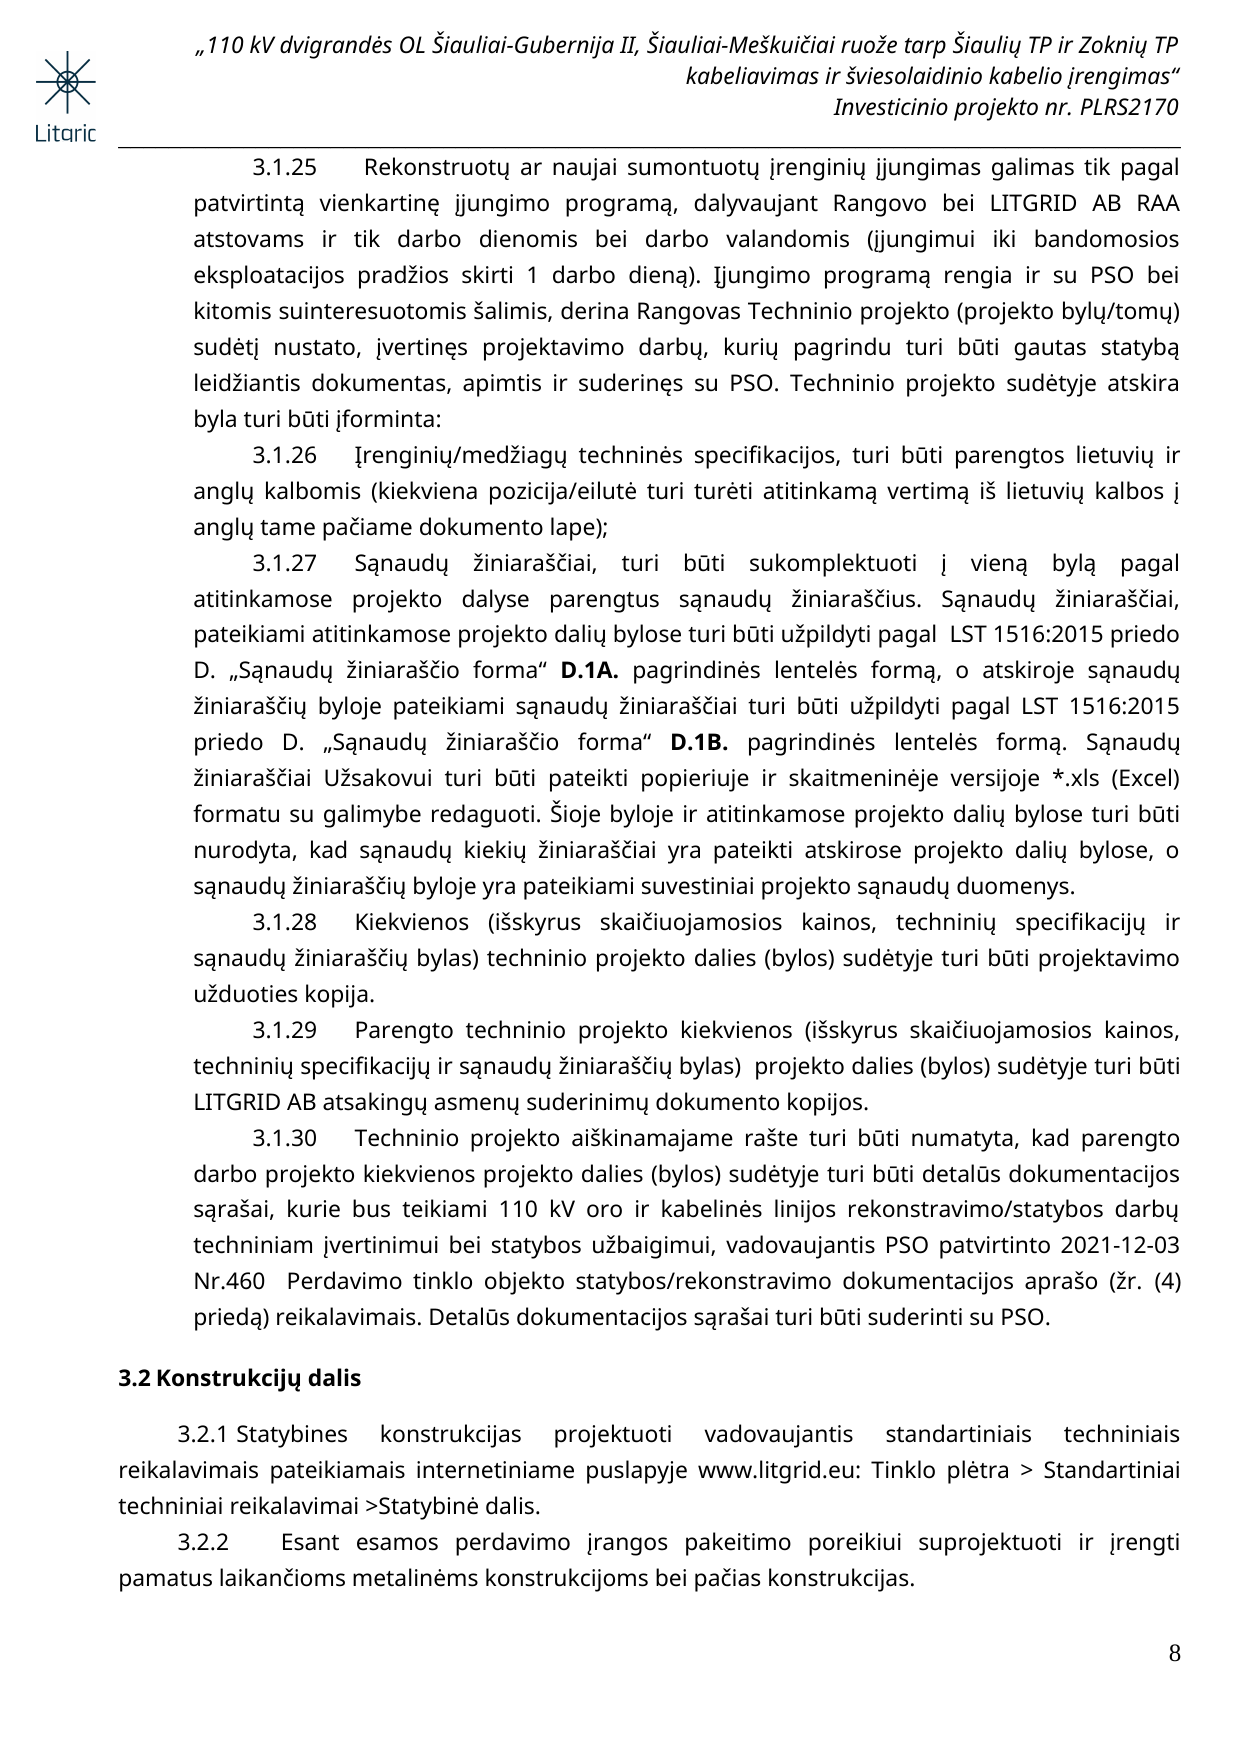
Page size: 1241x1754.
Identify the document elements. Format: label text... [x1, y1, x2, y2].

list Techninio projekto aiškinamajame rašte turi būti numatyta, kad parengto darbo projekto kiekvienos projekto dalies (bylos) sudėtyje turi būti detalūs dokumentacijos sąrašai, kurie bus teikiami 110 kV oro ir kabelinės linijos rekonstravimo/statybos darbų techniniam įvertinimui bei statybos užbaigimui, vadovaujantis PSO patvirtinto 2021-12-03 Nr.460 Perdavimo tinklo objekto statybos/rekonstravimo dokumentacijos aprašo (žr. priedą) reikalavimais. Detalūs dokumentacijos sąrašai turi būti suderinti su PSO. [193, 1122, 1181, 1332]
list Įrenginių/medžiagų techninės specifikacijos, turi būti parengtos lietuvių ir anglų kalbomis (kiekviena pozicija/eilutė turi turėti atitinkamą vertimą iš lietuvių kalbos į anglų tame pačiame dokumento lape); [193, 439, 1181, 542]
list Esant esamos perdavimo įrangos pakeitimo poreikiui suprojektuoti ir įrengti pamatus laikančioms metalinėms konstrukcijoms bei pačias konstrukcijas. [118, 1526, 1181, 1593]
list Rekonstruotų ar naujai sumontuotų įrenginių įjungimas galimas tik pagal patvirtintą vienkartinę įjungimo programą, dalyvaujant Rangovo bei LITGRID AB RAA atstovams ir tik darbo dienomis bei darbo valandomis (įjungimui iki bandomosios eksploatacijos pradžios skirti 1 darbo dieną). Įjungimo programą rengia ir su PSO bei kitomis suinteresuotomis šalimis, derina Rangovas Techninio projekto (projekto bylų/tomų) sudėtį nustato, įvertinęs projektavimo darbų, kurių pagrindu turi būti gautas statybą leidžiantis dokumentas, apimtis ir suderinęs su PSO. Techninio projekto sudėtyje atskira byla turi būti įforminta: [193, 151, 1181, 434]
picture [36, 51, 96, 142]
list Statybines konstrukcijas projektuoti vadovaujantis standartiniais techniniais reikalavimais pateikiamais internetiniame puslapyje www.litgrid.eu: Tinklo plėtra > Standartiniai techniniai reikalavimai >Statybinė dalis. [118, 1418, 1181, 1522]
list Sąnaudų žiniaraščiai, turi būti sukomplektuoti į vieną bylą pagal atitinkamose projekto dalyse parengtus sąnaudų žiniaraščius. Sąnaudų žiniaraščiai, pateikiami atitinkamose projekto dalių bylose turi būti užpildyti pagal LST 1516:2015 priedo D. „Sąnaudų žiniaraščio forma“ D.1A. pagrindinės lentelės formą, o atskiroje sąnaudų žiniaraščių byloje pateikiami sąnaudų žiniaraščiai turi būti užpildyti pagal LST 1516:2015 priedo D. „Sąnaudų žiniaraščio forma“ D.1B. pagrindinės lentelės formą. Sąnaudų žiniaraščiai Užsakovui turi būti pateikti popieriuje ir skaitmeninėje versijoje *.xls (Excel) formatu su galimybe redaguoti. Šioje byloje ir atitinkamose projekto dalių bylose turi būti nurodyta, kad sąnaudų kiekių žiniaraščiai yra pateikti atskirose projekto dalių bylose, o sąnaudų žiniaraščių byloje yra pateikiami suvestiniai projekto sąnaudų duomenys. [193, 547, 1181, 901]
list Kiekvienos (išskyrus skaičiuojamosios kainos, techninių specifikacijų ir sąnaudų žiniaraščių bylas) techninio projekto dalies (bylos) sudėtyje turi būti projektavimo užduoties kopija. [193, 906, 1181, 1009]
list Parengto techninio projekto kiekvienos (išskyrus skaičiuojamosios kainos, techninių specifikacijų ir sąnaudų žiniaraščių bylas) projekto dalies (bylos) sudėtyje turi būti LITGRID AB atsakingų asmenų suderinimų dokumento kopijos. [193, 1014, 1181, 1117]
subtitle Konstrukcijų dalis [118, 1362, 1181, 1393]
